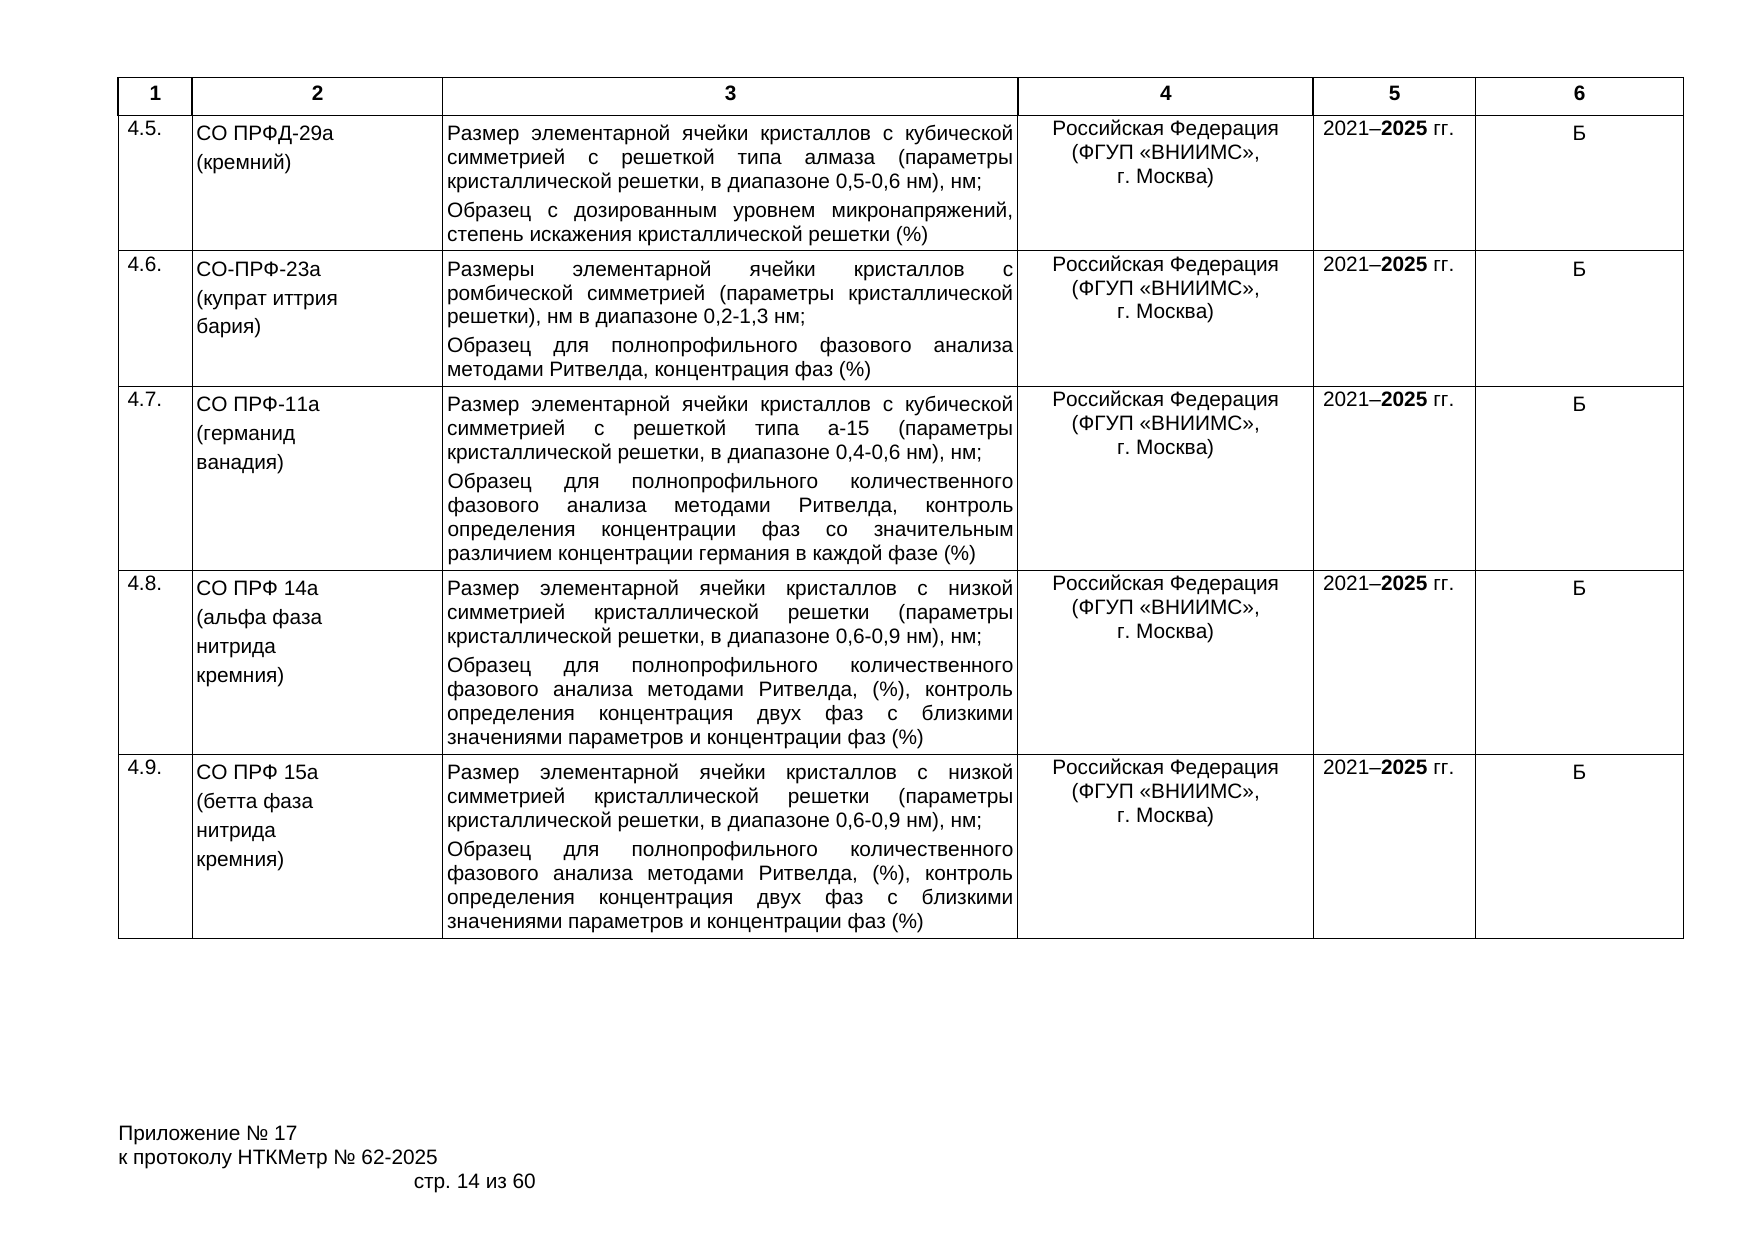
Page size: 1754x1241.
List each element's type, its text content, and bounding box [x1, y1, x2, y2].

table_cell СО ПРФД-29а (кремний) [193, 116, 442, 250]
table_cell СО ПРФ 15а (бетта фаза нитрида кремния) [193, 755, 442, 937]
table_cell Размеры элементарной ячейки кристаллов с ромбической симметрией (параметры кристаллической решетки), нм в диапазоне 0,2-1,3 нм; Образец для полнопрофильного фазового анализа методами Ритвелда, концентрация фаз (%) [443, 251, 1017, 386]
table_cell 2021–2025 гг. [1314, 116, 1475, 250]
table_cell [119, 116, 192, 250]
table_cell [1018, 755, 1313, 937]
table_cell Российская Федерация (ФГУП «ВНИИМС», г. Москва) [1018, 251, 1313, 386]
table_cell [119, 571, 192, 754]
table_header 2 [193, 78, 442, 114]
table_cell Б [1476, 571, 1683, 754]
table_cell СО ПРФ-11а (германид ванадия) [193, 387, 442, 570]
table_header 6 [1476, 78, 1683, 114]
table_cell СО ПРФ 14а (альфа фаза нитрида кремния) [193, 571, 442, 754]
table_cell [119, 251, 192, 386]
table_cell 2021–2025 гг. [1314, 387, 1475, 570]
table_cell СО-ПРФ-23а (купрат иттрия бария) [193, 251, 442, 386]
table_cell Б [1476, 755, 1683, 937]
table_header 1 [119, 78, 191, 114]
table_cell Размер элементарной ячейки кристаллов с низкой симметрией кристаллической решетки (параметры кристаллической решетки, в диапазоне 0,6-0,9 нм), нм; Образец для полнопрофильного количественного фазового анализа методами Ритвелда, (%), контроль определения концентрация двух фаз с близкими значениями параметров и концентрации фаз (%) [443, 571, 1017, 754]
table_cell [119, 387, 192, 570]
table_cell 2021–2025 гг. [1314, 251, 1475, 386]
table_header 3 [443, 78, 1017, 114]
table_cell Б [1476, 116, 1683, 250]
table_header 5 [1314, 78, 1475, 114]
table_cell [119, 755, 192, 937]
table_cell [1018, 116, 1313, 250]
table_cell Размер элементарной ячейки кристаллов с кубической симметрией с решеткой типа алмаза (параметры кристаллической решетки, в диапазоне 0,5-0,6 нм), нм; Образец с дозированным уровнем микронапряжений, степень искажения кристаллической решетки (%) [443, 116, 1017, 250]
table_cell Российская Федерация (ФГУП «ВНИИМС», г. Москва) [1018, 387, 1313, 570]
table_cell Размер элементарной ячейки кристаллов с низкой симметрией кристаллической решетки (параметры кристаллической решетки, в диапазоне 0,6-0,9 нм), нм; Образец для полнопрофильного количественного фазового анализа методами Ритвелда, (%), контроль определения концентрация двух фаз с близкими значениями параметров и концентрации фаз (%) [443, 755, 1017, 937]
table_cell 2021–2025 гг. [1314, 755, 1475, 937]
table_header 4 [1019, 78, 1312, 114]
table_cell Б [1476, 387, 1683, 570]
table_cell Размер элементарной ячейки кристаллов с кубической симметрией с решеткой типа а-15 (параметры кристаллической решетки, в диапазоне 0,4-0,6 нм), нм; Образец для полнопрофильного количественного фазового анализа методами Ритвелда, контроль определения концентрации фаз со значительным различием концентрации германия в каждой фазе (%) [443, 387, 1017, 570]
table_cell Российская Федерация (ФГУП «ВНИИМС», г. Москва) [1018, 571, 1313, 754]
table_cell Б [1476, 251, 1683, 386]
table_cell 2021–2025 гг. [1314, 571, 1475, 754]
